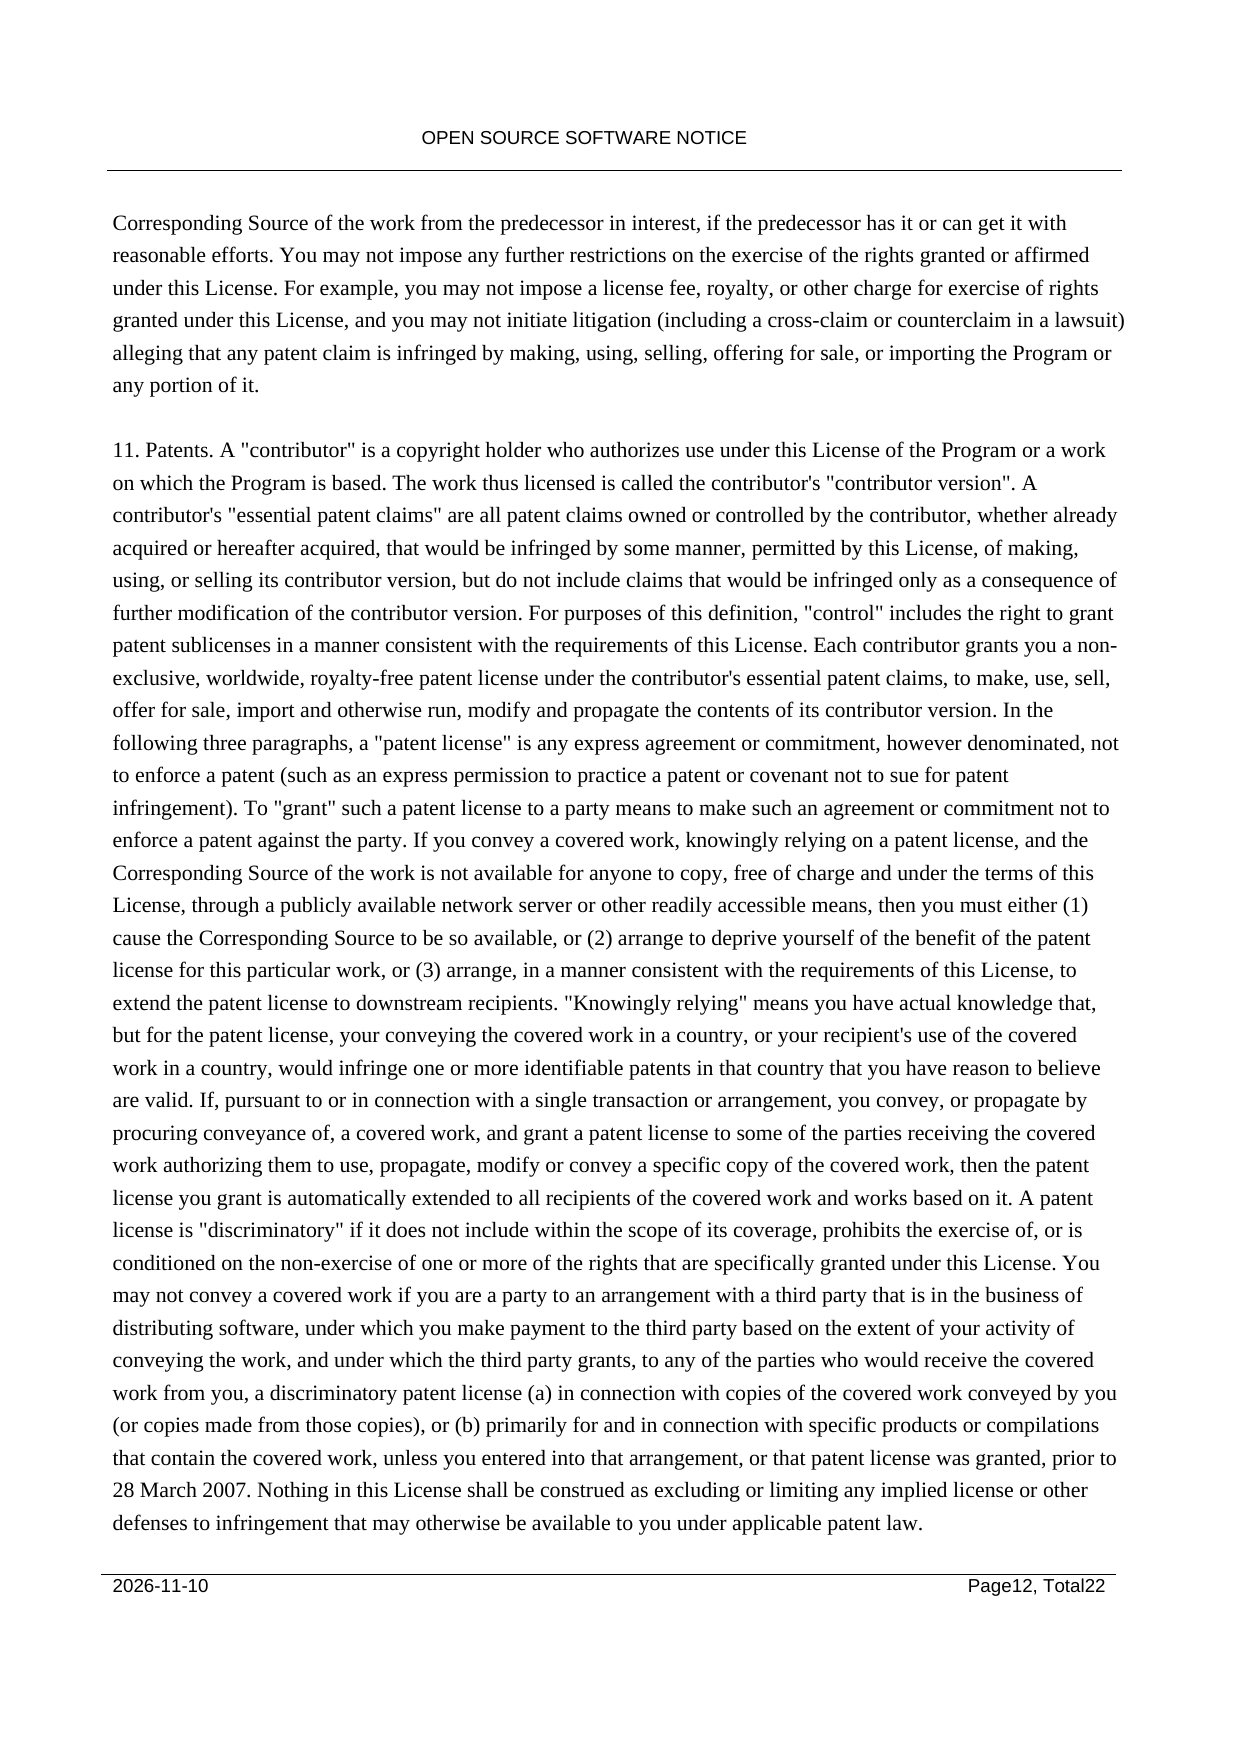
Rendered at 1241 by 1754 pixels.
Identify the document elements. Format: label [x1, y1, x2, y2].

text [112, 206, 1128, 1539]
